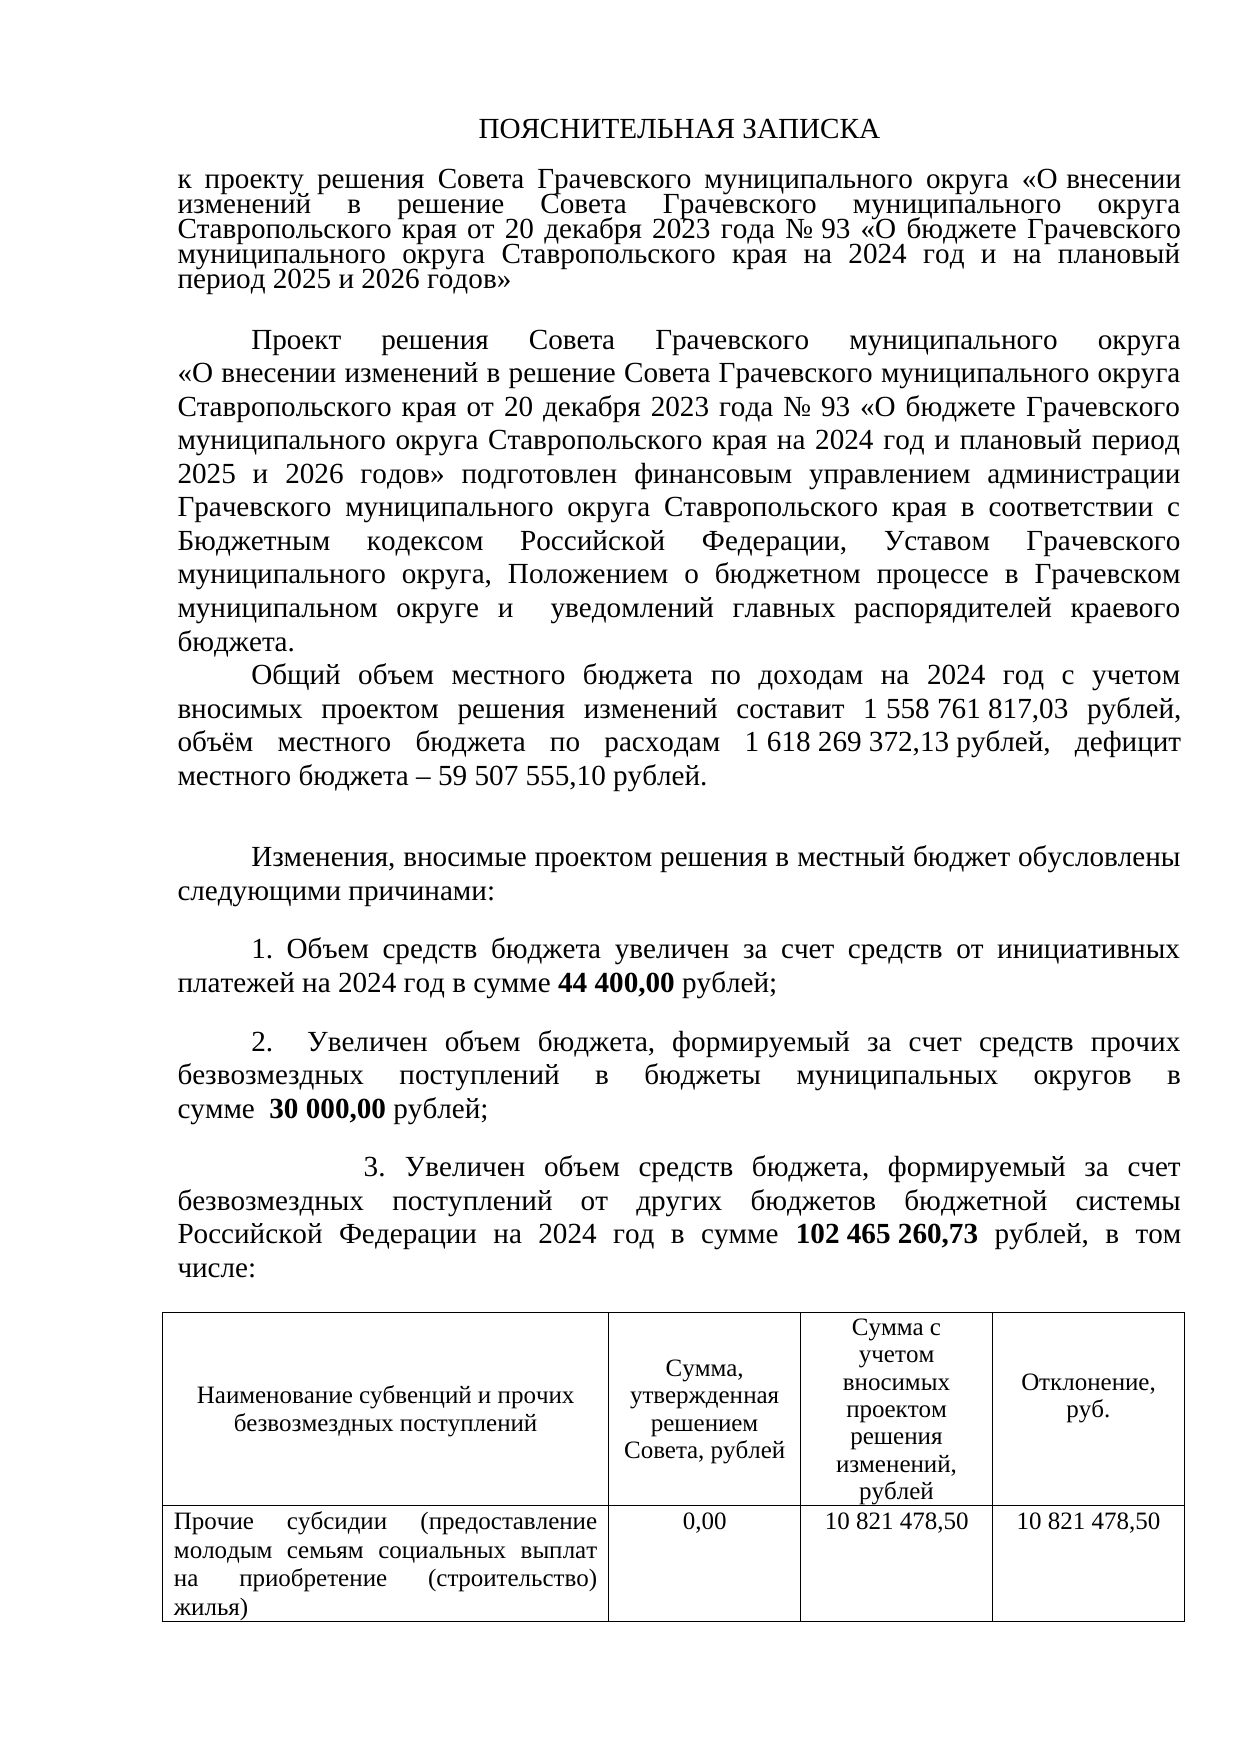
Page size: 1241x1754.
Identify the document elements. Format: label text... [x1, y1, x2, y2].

table_header Сумма с учетом вносимых проектом решения изменений, рублей [801, 1313, 992, 1505]
table_header Отклонение, руб. [993, 1313, 1184, 1505]
text Общий объем местного бюджета по доходам на 2024 год с учетом вносимых проектом решения изменений составит 1 558 761 817,03 рублей, объём местного бюджета по расходам 1 618 269 372,13 рублей, дефицит местного бюджета – 59 507 555,10 рублей. [177, 657, 1181, 791]
text к проекту решения Совета Грачевского муниципального округа «О внесении изменений в решение Совета Грачевского муниципального округа Ставропольского края от 20 декабря 2023 года № 93 «О бюджете Грачевского муниципального округа Ставропольского края на 2024 год и на плановый период 2025 и 2026 годов» [177, 168, 1181, 293]
text ПОЯСНИТЕЛЬНАЯ ЗАПИСКА [177, 118, 1181, 143]
table_cell 10 821 478,50 [993, 1506, 1184, 1621]
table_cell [163, 1506, 608, 1621]
table_header Сумма, утвержденная решением Совета, рублей [609, 1313, 800, 1505]
text 1. Объем средств бюджета увеличен за счет средств от инициативных платежей на 2024 год в сумме 44 400,00 рублей; [177, 932, 1181, 999]
table_cell 10 821 478,50 [801, 1506, 992, 1621]
text 3. Увеличен объем средств бюджета, формируемый за счет безвозмездных поступлений от других бюджетов бюджетной системы Российской Федерации на 2024 год в сумме 102 465 260,73 рублей, в том числе: [177, 1149, 1181, 1283]
text Изменения, вносимые проектом решения в местный бюджет обусловлены следующими причинами: [177, 839, 1181, 907]
table_header Наименование субвенций и прочих безвозмездных поступлений [163, 1313, 608, 1505]
text 2. Увеличен объем бюджета, формируемый за счет средств прочих безвозмездных поступлений в бюджеты муниципальных округов в сумме 30 000,00 рублей; [177, 1024, 1181, 1124]
table_cell 0,00 [609, 1506, 800, 1621]
text Проект решения Совета Грачевского муниципального округа «О внесении изменений в решение Совета Грачевского муниципального округа Ставропольского края от 20 декабря 2023 года № 93 «О бюджете Грачевского муниципального округа Ставропольского края на 2024 год и плановый период 2025 и 2026 годов» подготовлен финансовым управлением администрации Грачевского муниципального округа Ставропольского края в соответствии с Бюджетным кодексом Российской Федерации, Уставом Грачевского муниципального округа, Положением о бюджетном процессе в Грачевском муниципальном округе и уведомлений главных распорядителей краевого бюджета. [177, 322, 1181, 657]
